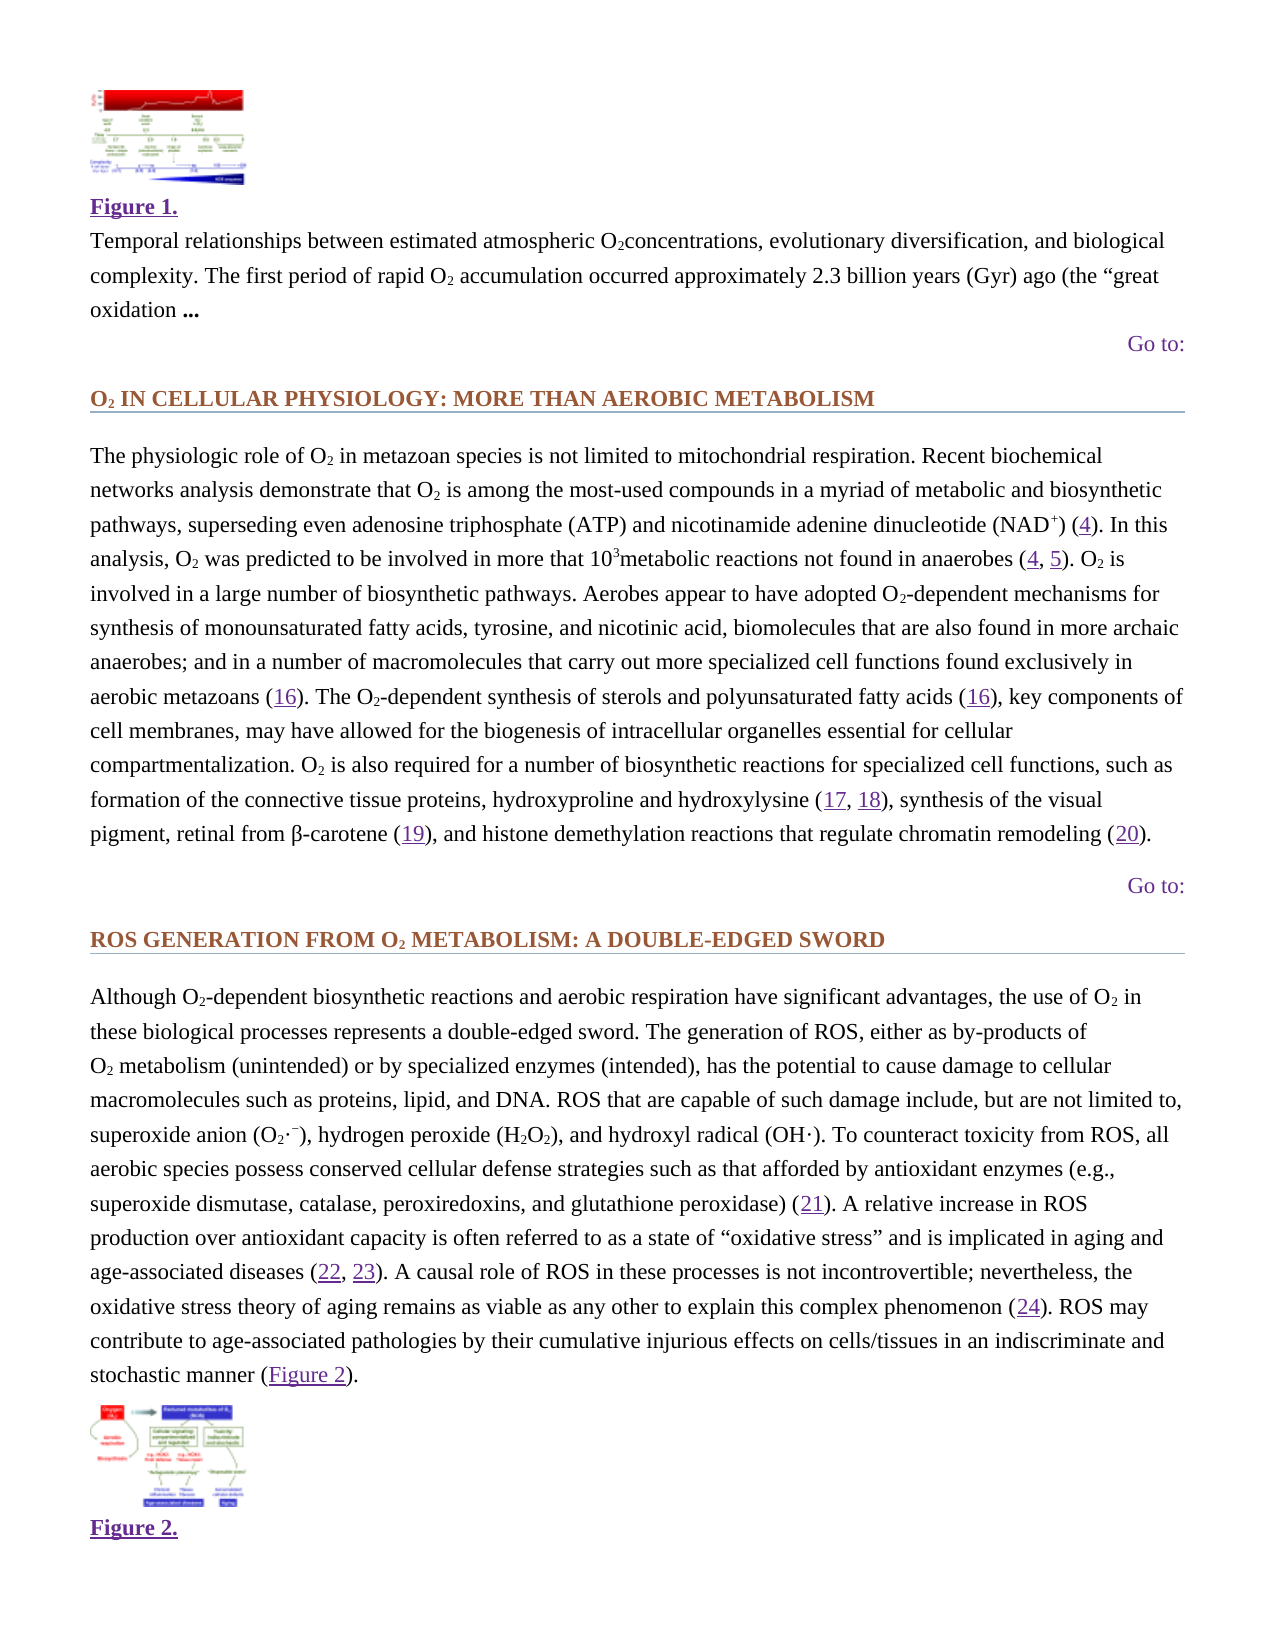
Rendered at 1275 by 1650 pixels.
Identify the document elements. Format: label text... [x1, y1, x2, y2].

text Figure 1. [90, 185, 1185, 219]
subtitle O2 IN CELLULAR PHYSIOLOGY: MORE THAN AEROBIC METABOLISM [90, 385, 1185, 411]
text Figure 2. [90, 1506, 1185, 1541]
subtitle ROS GENERATION FROM O2 METABOLISM: A DOUBLE-EDGED SWORD [90, 926, 1185, 953]
picture [90, 90, 247, 185]
text Temporal relationships between estimated atmospheric O2concentrations, evolutionary diversification, and biological complexity. The first period of rapid O2 accumulation occurred approximately 2.3 billion years (Gyr) ago (the “great oxidation ... [90, 219, 1185, 322]
picture [90, 1405, 247, 1507]
text Go to: [90, 322, 1185, 357]
text Go to: [90, 864, 1185, 898]
text Although O2-dependent biosynthetic reactions and aerobic respiration have significant advantages, the use of O2 in these biological processes represents a double-edged sword. The generation of ROS, either as by-products of O2 metabolism (unintended) or by specialized enzymes (intended), has the potential to cause damage to cellular macromolecules such as proteins, lipid, and DNA. ROS that are capable of such damage include, but are not limited to, superoxide anion (O2·−), hydrogen peroxide (H2O2), and hydroxyl radical (OH·). To counteract toxicity from ROS, all aerobic species possess conserved cellular defense strategies such as that afforded by antioxidant enzymes (e.g., superoxide dismutase, catalase, peroxiredoxins, and glutathione peroxidase) (21). A relative increase in ROS production over antioxidant capacity is often referred to as a state of “oxidative stress” and is implicated in aging and age-associated diseases (22, 23). A causal role of ROS in these processes is not incontrovertible; nevertheless, the oxidative stress theory of aging remains as viable as any other to explain this complex phenomenon (24). ROS may contribute to age-associated pathologies by their cumulative injurious effects on cells/tissues in an indiscriminate and stochastic manner (Figure 2). [90, 975, 1185, 1388]
text The physiologic role of O2 in metazoan species is not limited to mitochondrial respiration. Recent biochemical networks analysis demonstrate that O2 is among the most-used compounds in a myriad of metabolic and biosynthetic pathways, superseding even adenosine triphosphate (ATP) and nicotinamide adenine dinucleotide (NAD+) (4). In this analysis, O2 was predicted to be involved in more that 103metabolic reactions not found in anaerobes (4, 5). O2 is involved in a large number of biosynthetic pathways. Aerobes appear to have adopted O2-dependent mechanisms for synthesis of monounsaturated fatty acids, tyrosine, and nicotinic acid, biomolecules that are also found in more archaic anaerobes; and in a number of macromolecules that carry out more specialized cell functions found exclusively in aerobic metazoans (16). The O2-dependent synthesis of sterols and polyunsaturated fatty acids (16), key components of cell membranes, may have allowed for the biogenesis of intracellular organelles essential for cellular compartmentalization. O2 is also required for a number of biosynthetic reactions for specialized cell functions, such as formation of the connective tissue proteins, hydroxyproline and hydroxylysine (17, 18), synthesis of the visual pigment, retinal from β-carotene (19), and histone demethylation reactions that regulate chromatin remodeling (20). [90, 434, 1185, 847]
